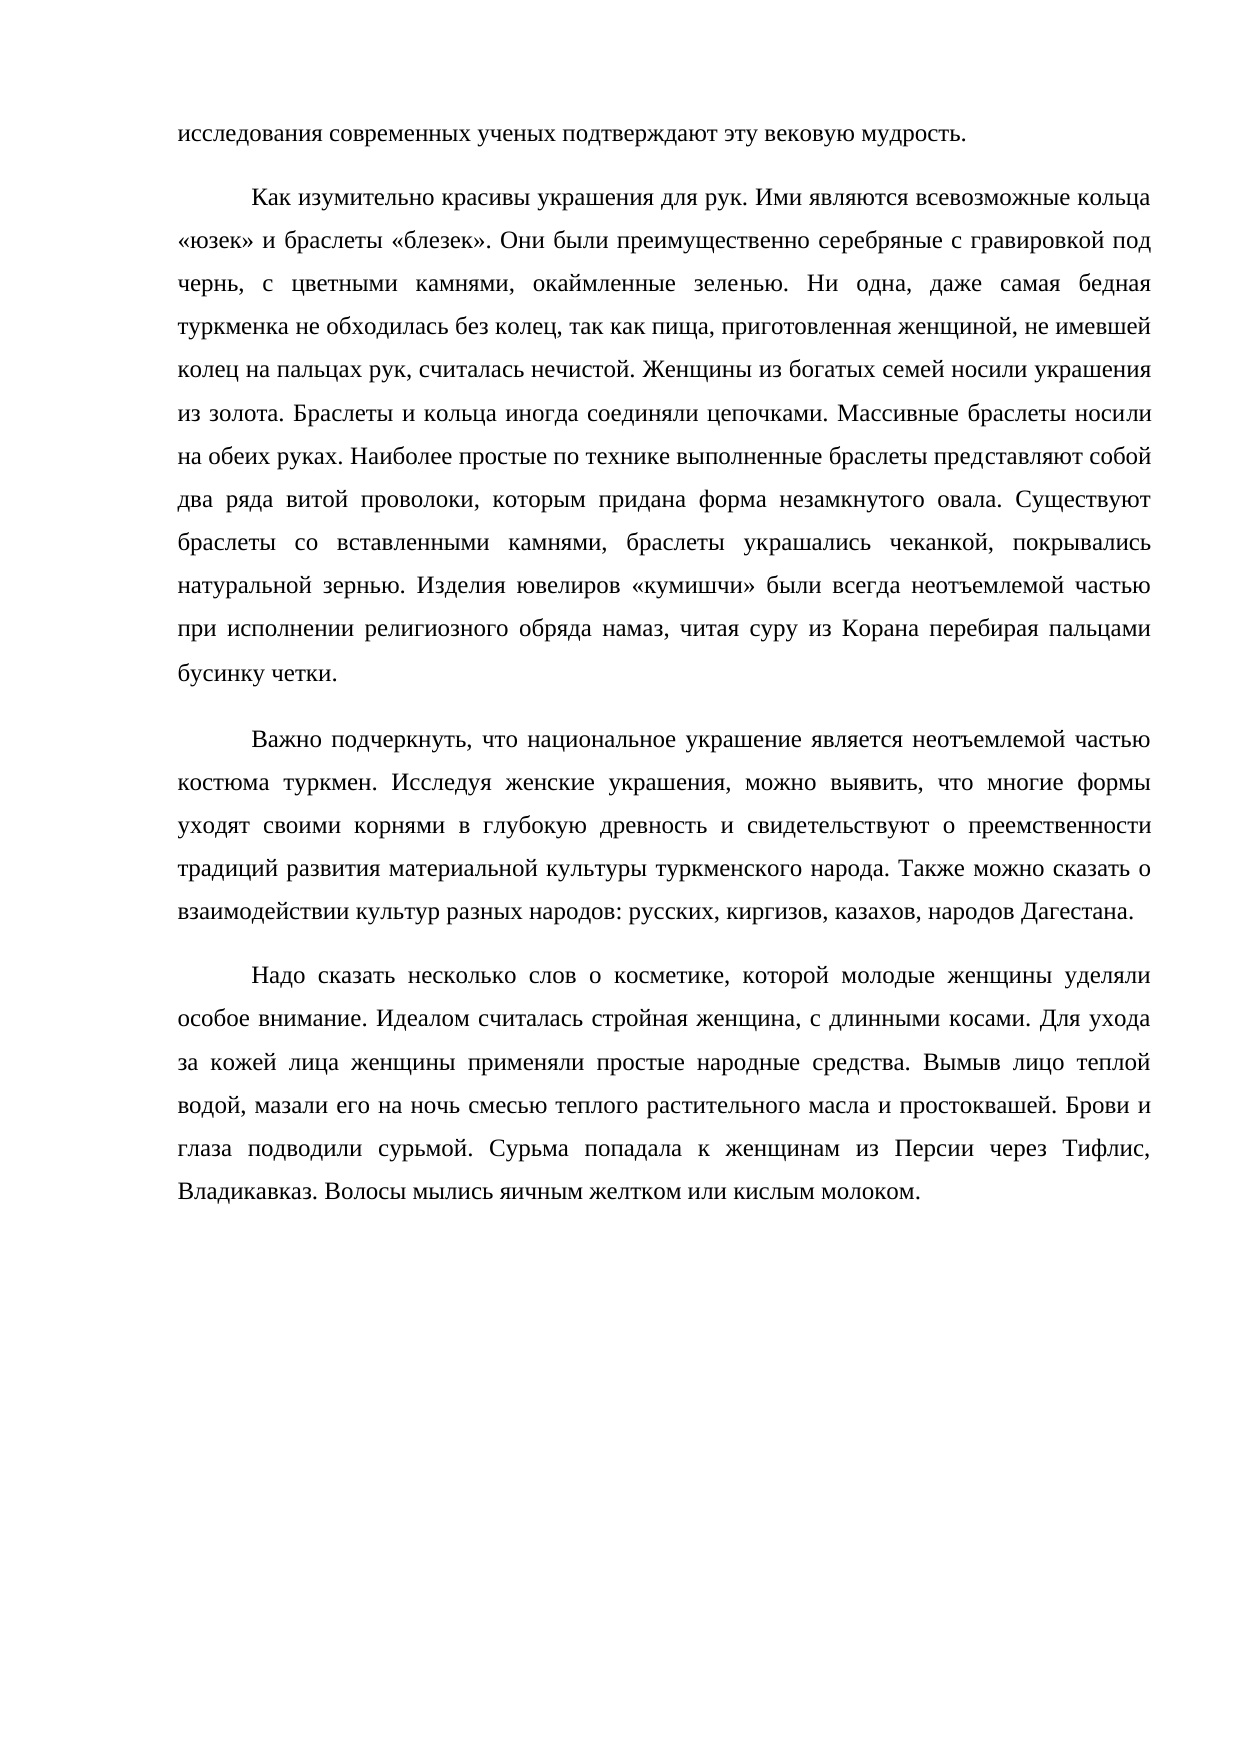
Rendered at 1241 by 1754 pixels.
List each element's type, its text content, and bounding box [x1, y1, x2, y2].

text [177, 118, 1152, 147]
text Надо сказать несколько слов о косметике, которой молодые женщины уделяли особое внимание. Идеалом считалась стройная женщина, с длинными косами. Для ухода за кожей лица женщины применяли простые народные средства. Вымыв лицо теплой водой, мазали его на ночь смесью теплого растительного масла и простоквашей. Брови и глаза подводили сурьмой. Сурьма попадала к женщинам из Персии через Тифлис, Владикавказ. Волосы мылись яичным желтком или кислым молоком. [177, 960, 1152, 1205]
text Как изумительно красивы украшения для рук. Ими являются всевозможные кольца «юзек» и браслеты «блезек». Они были преимущественно серебряные с гравировкой под чернь, с цветными камнями, окаймленные зеленью. Ни одна, даже самая бедная туркменка не обходилась без колец, так как пища, приготовленная женщиной, не имевшей колец на пальцах рук, считалась нечистой. Женщины из богатых семей носили украшения из золота. Браслеты и кольца иногда соединяли цепочками. Массивные браслеты носили на обеих руках. Наиболее простые по технике выполненные браслеты представляют собой два ряда витой проволоки, которым придана форма незамкнутого овала. Существуют браслеты со вставленными камнями, браслеты украшались чеканкой, покрывались натуральной зернью. Изделия ювелиров «кумишчи» были всегда неотъемлемой частью при исполнении религиозного обряда намаз, читая суру из Корана перебирая пальцами бусинку четки. [177, 182, 1152, 688]
text Важно подчеркнуть, что национальное украшение является неотъемлемой частью костюма туркмен. Исследуя женские украшения, можно выявить, что многие формы уходят своими корнями в глубокую древность и свидетельствуют о преемственности традиций развития материальной культуры туркменского народа. Также можно сказать о взаимодействии культур разных народов: русских, киргизов, казахов, народов Дагестана. [177, 724, 1152, 925]
